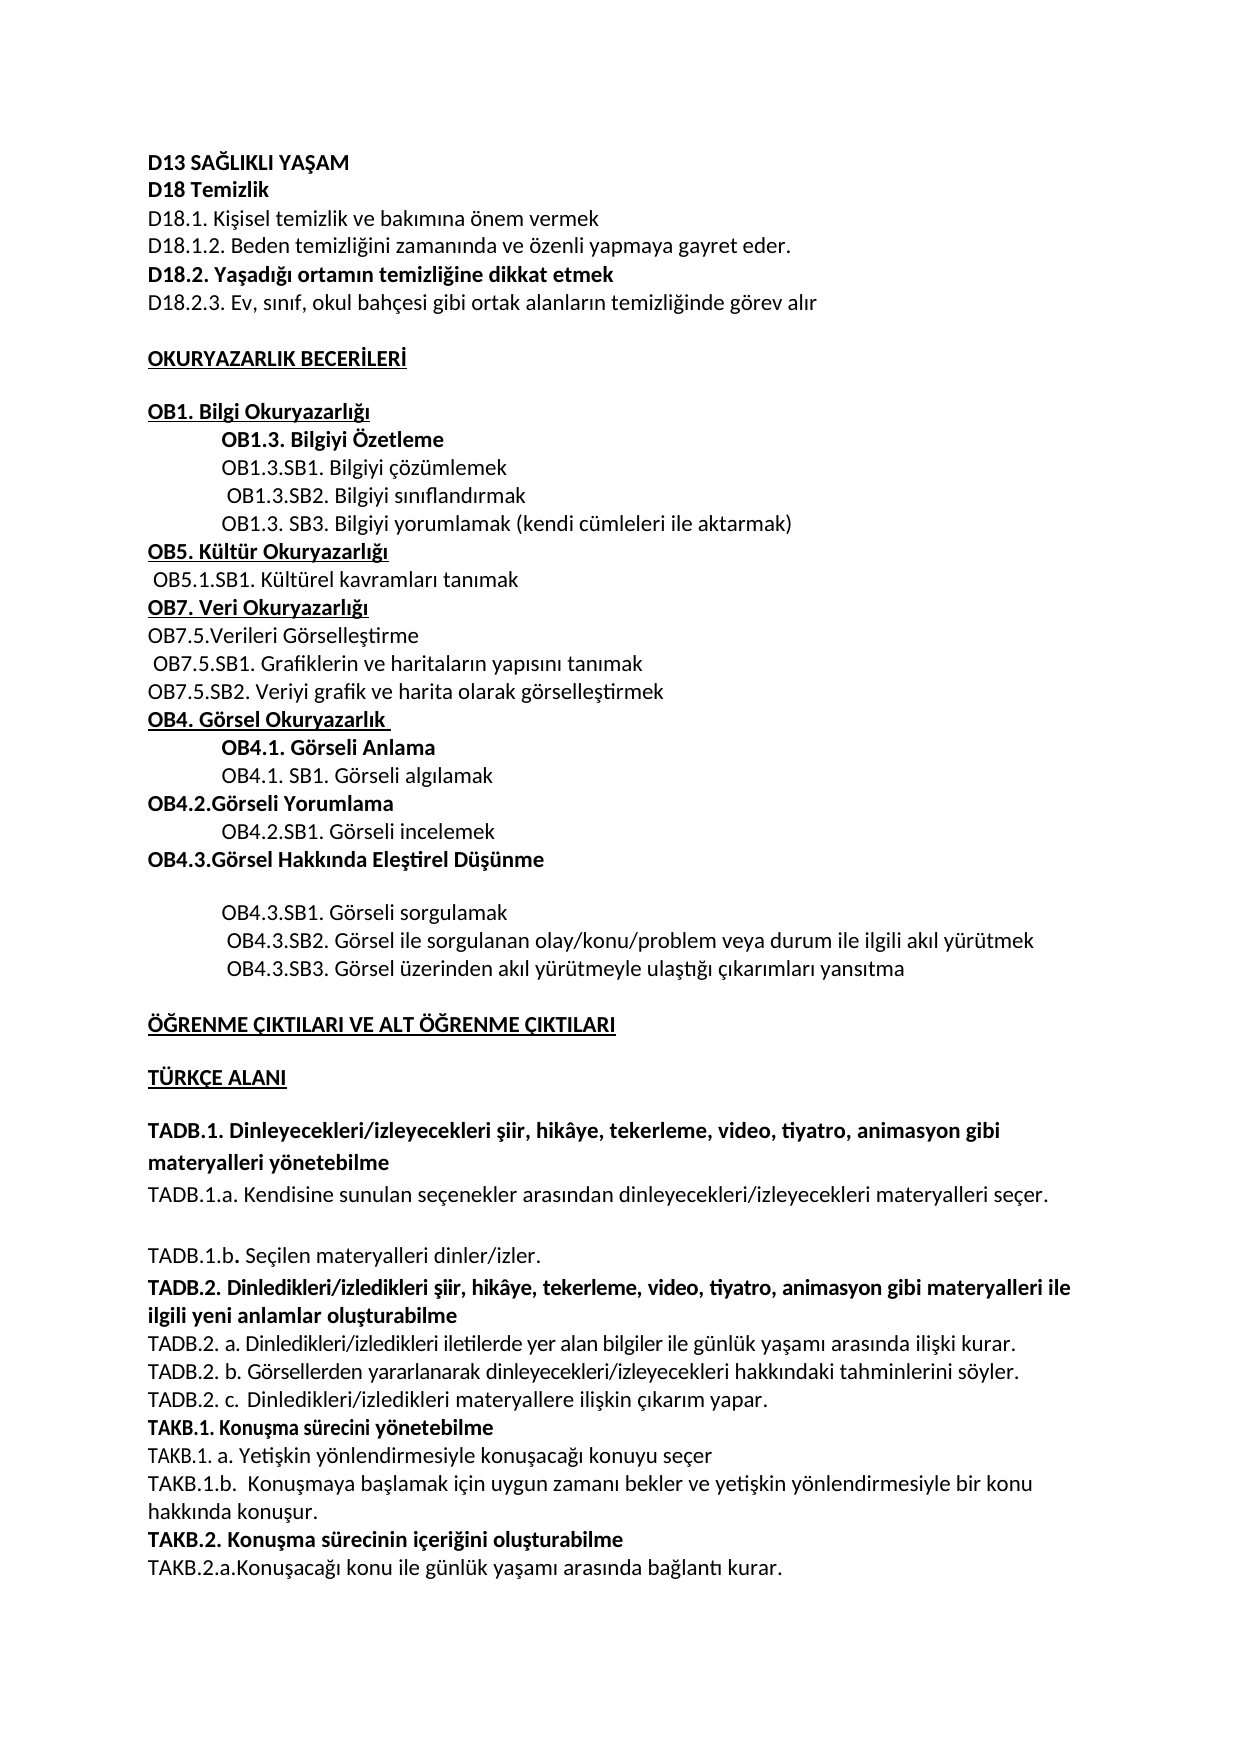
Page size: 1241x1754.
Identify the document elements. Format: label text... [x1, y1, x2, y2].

text D18.2. Yaşadığı ortamın temizliğine dikkat etmek [148, 260, 1093, 288]
text OB1.3.SB2. Bilgiyi sınıflandırmak [148, 481, 1093, 509]
text TAKB.1. Konuşma sürecini yönetebilme [148, 1413, 1093, 1441]
text TADB.1.b. Seçilen materyalleri dinler/izler. [148, 1241, 1093, 1269]
text OB4.3.SB1. Görseli sorgulamak [148, 898, 1093, 926]
text ÖĞRENME ÇIKTILARI VE ALT ÖĞRENME ÇIKTILARI [148, 1010, 1093, 1038]
text TÜRKÇE ALANI [148, 1063, 1093, 1091]
text OB5. Kültür Okuryazarlığı [148, 537, 1093, 565]
text OB4. Görsel Okuryazarlık [148, 705, 1093, 733]
text OB5.1.SB1. Kültürel kavramları tanımak [148, 565, 1093, 593]
text D18 Temizlik [148, 176, 1093, 204]
text OB4.3.SB3. Görsel üzerinden akıl yürütmeyle ulaştığı çıkarımları yansıtma [148, 954, 1093, 982]
text D13 SAĞLIKLI YAŞAM [148, 148, 1093, 176]
text OB4.2.Görseli Yorumlama [148, 789, 1093, 817]
text TADB.2. a. Dinledikleri/izledikleri iletilerde yer alan bilgiler ile günlük yaşamı arasında ilişki kurar. [148, 1329, 1093, 1357]
text OB4.1. Görseli Anlama [148, 733, 1093, 761]
text D18.1.2. Beden temizliğini zamanında ve özenli yapmaya gayret eder. [148, 232, 1093, 260]
text OB4.3.SB2. Görsel ile sorgulanan olay/konu/problem veya durum ile ilgili akıl yürütmek [148, 926, 1093, 954]
text TAKB.1.b. Konuşmaya başlamak için uygun zamanı bekler ve yetişkin yönlendirmesiyle bir konu hakkında konuşur. [148, 1469, 1093, 1525]
text TADB.2. b. Görsellerden yararlanarak dinleyecekleri/izleyecekleri hakkındaki tahminlerini söyler. [148, 1357, 1093, 1385]
text OB4.2.SB1. Görseli incelemek [148, 817, 1093, 845]
text TAKB.2.a.Konuşacağı konu ile günlük yaşamı arasında bağlantı kurar. [148, 1553, 1093, 1581]
text TADB.2. c. Dinledikleri/izledikleri materyallere ilişkin çıkarım yapar. [148, 1385, 1093, 1413]
text OB7.5.SB2. Veriyi grafik ve harita olarak görselleştirmek [148, 677, 1093, 705]
text TAKB.2. Konuşma sürecinin içeriğini oluşturabilme [148, 1525, 1093, 1553]
text OB1. Bilgi Okuryazarlığı [148, 397, 1093, 425]
text OB1.3. Bilgiyi Özetleme [148, 425, 1093, 453]
text OB7.5.Verileri Görselleştirme [148, 621, 1093, 649]
text OB1.3.SB1. Bilgiyi çözümlemek [148, 453, 1093, 481]
text OB7. Veri Okuryazarlığı [148, 593, 1093, 621]
text D18.2.3. Ev, sınıf, okul bahçesi gibi ortak alanların temizliğinde görev alır [148, 288, 1093, 316]
text TADB.1.a. Kendisine sunulan seçenekler arasından dinleyecekleri/izleyecekleri materyalleri seçer. [148, 1181, 1093, 1209]
text D18.1. Kişisel temizlik ve bakımına önem vermek [148, 204, 1093, 232]
text TADB.2. Dinledikleri/izledikleri şiir, hikâye, tekerleme, video, tiyatro, animasyon gibi materyalleri ile ilgili yeni anlamlar oluşturabilme [148, 1273, 1093, 1329]
text OB4.1. SB1. Görseli algılamak [148, 761, 1093, 789]
text OB4.3.Görsel Hakkında Eleştirel Düşünme [148, 845, 1093, 873]
text TAKB.1. a. Yetişkin yönlendirmesiyle konuşacağı konuyu seçer [148, 1441, 1093, 1469]
text OB7.5.SB1. Grafiklerin ve haritaların yapısını tanımak [148, 649, 1093, 677]
text OKURYAZARLIK BECERİLERİ [148, 344, 1093, 372]
text TADB.1. Dinleyecekleri/izleyecekleri şiir, hikâye, tekerleme, video, tiyatro, animasyon gibi materyalleri yönetebilme [148, 1116, 1093, 1176]
text OB1.3. SB3. Bilgiyi yorumlamak (kendi cümleleri ile aktarmak) [148, 509, 1093, 537]
